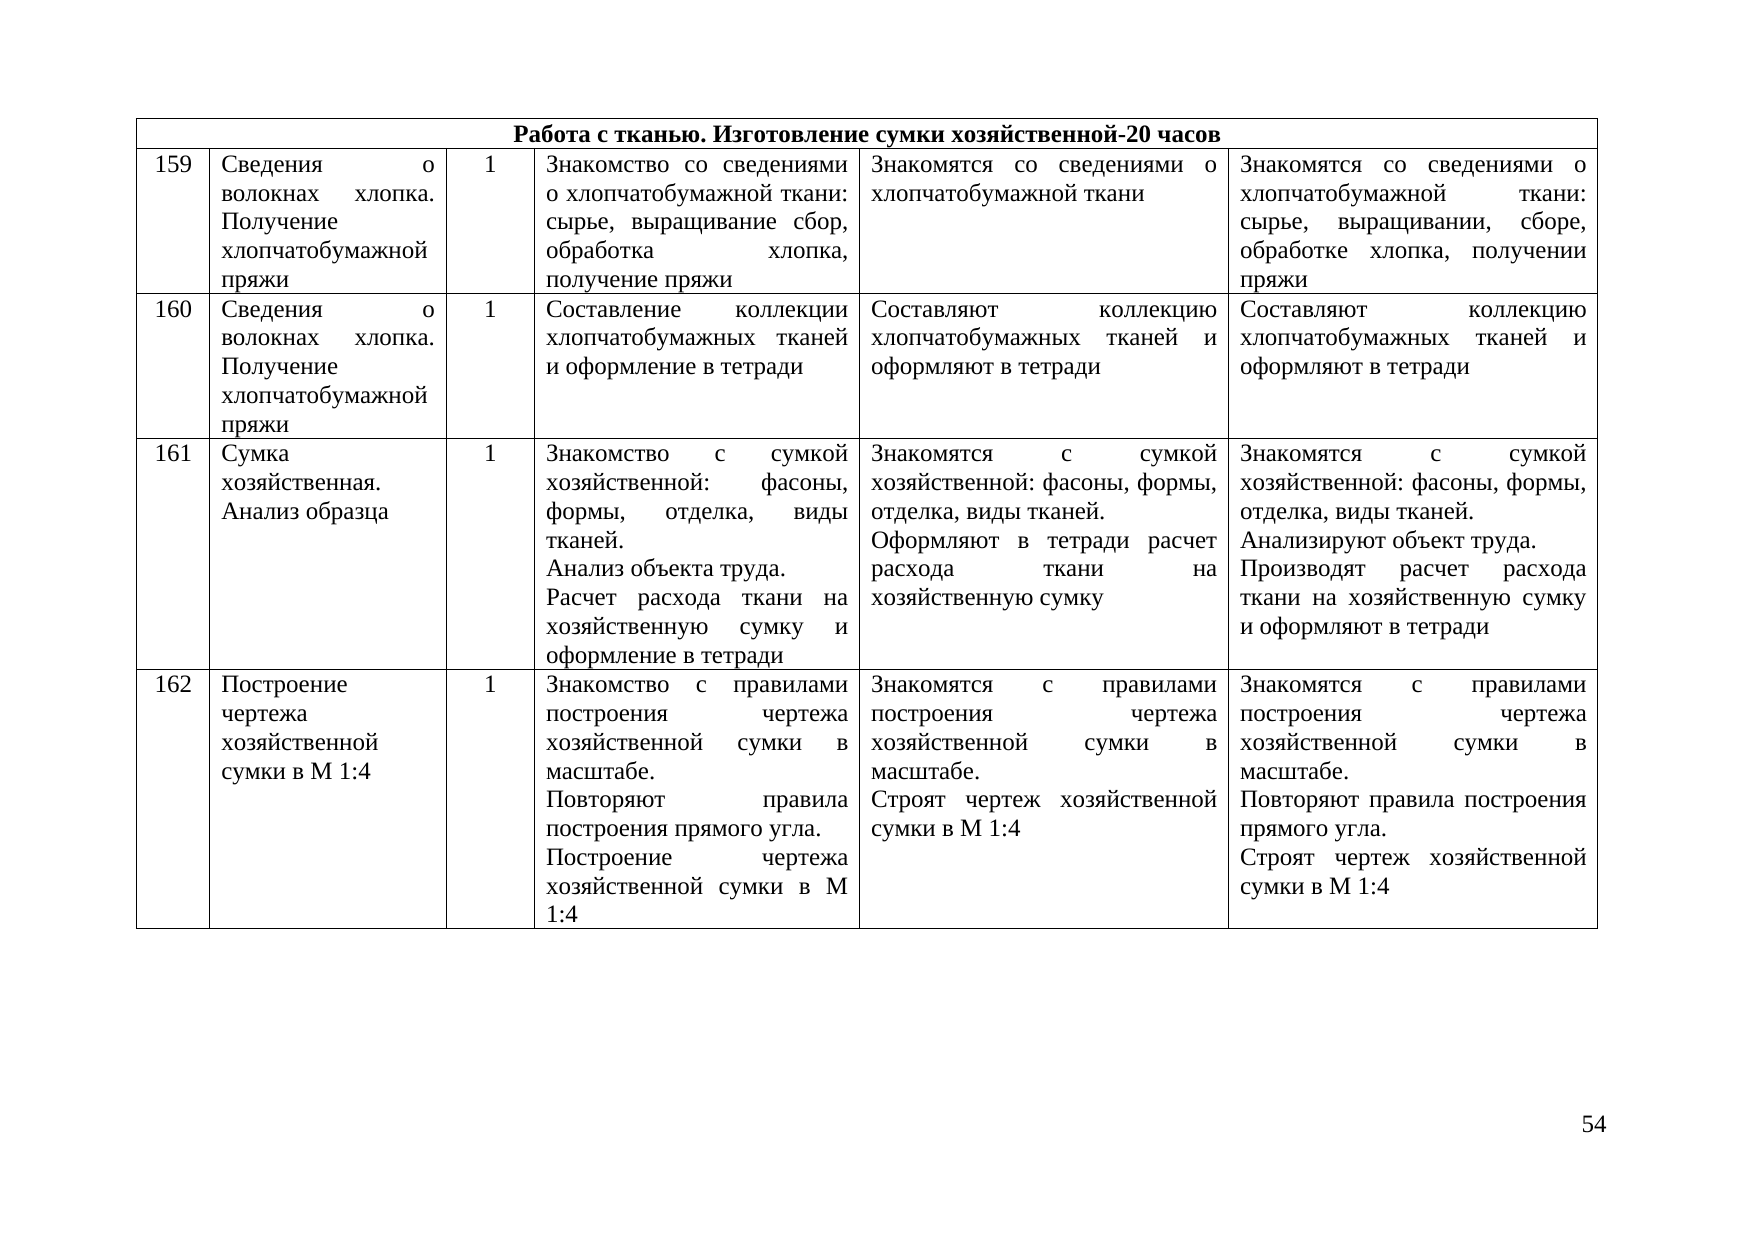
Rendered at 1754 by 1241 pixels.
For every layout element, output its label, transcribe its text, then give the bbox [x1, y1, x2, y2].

table_cell Составляют коллекцию хлопчатобумажных тканей и оформляют в тетради [860, 294, 1228, 437]
table_cell 161 [137, 439, 209, 668]
table_cell 160 [137, 294, 209, 437]
table_cell 159 [137, 149, 209, 293]
table_cell Знакомятся с правилами построения чертежа хозяйственной сумки в масштабе. Строят чертеж хозяйственной сумки в М 1:4 [860, 670, 1228, 928]
table_cell Знакомятся с сумкой хозяйственной: фасоны, формы, отделка, виды тканей. Анализируют объект труда. Производят расчет расхода ткани на хозяйственную сумку и оформляют в тетради [1229, 439, 1597, 668]
table_cell Знакомство с сумкой хозяйственной: фасоны, формы, отделка, виды тканей. Анализ объекта труда. Расчет расхода ткани на хозяйственную сумку и оформление в тетради [535, 439, 859, 668]
table_cell 1 [447, 439, 534, 668]
table_cell Знакомство с правилами построения чертежа хозяйственной сумки в масштабе. Повторяют правила построения прямого угла. Построение чертежа хозяйственной сумки в М 1:4 [535, 670, 859, 928]
table_cell Составляют коллекцию хлопчатобумажных тканей и оформляют в тетради [1229, 294, 1597, 437]
table_cell 1 [447, 149, 534, 293]
table_cell Сведения о волокнах хлопка. Получение хлопчатобумажной пряжи [210, 149, 446, 293]
table_cell Составление коллекции хлопчатобумажных тканей и оформление в тетради [535, 294, 859, 437]
table_cell 1 [447, 294, 534, 437]
table_cell Построение чертежа хозяйственной сумки в М 1:4 [210, 670, 446, 928]
table_header Работа с тканью. Изготовление сумки хозяйственной-20 часов [137, 119, 1597, 148]
table_cell Знакомятся со сведениями о хлопчатобумажной ткани: сырье, выращивании, сборе, обработке хлопка, получении пряжи [1229, 149, 1597, 293]
table_cell Знакомятся со сведениями о хлопчатобумажной ткани [860, 149, 1228, 293]
table_cell Знакомятся с правилами построения чертежа хозяйственной сумки в масштабе. Повторяют правила построения прямого угла. Строят чертеж хозяйственной сумки в М 1:4 [1229, 670, 1597, 928]
table_cell 1 [447, 670, 534, 928]
table_cell Сведения о волокнах хлопка. Получение хлопчатобумажной пряжи [210, 294, 446, 437]
table_cell Сумка хозяйственная. Анализ образца [210, 439, 446, 668]
table_cell Знакомство со сведениями о хлопчатобумажной ткани: сырье, выращивание сбор, обработка хлопка, получение пряжи [535, 149, 859, 293]
table_cell 162 [137, 670, 209, 928]
table_cell Знакомятся с сумкой хозяйственной: фасоны, формы, отделка, виды тканей. Оформляют в тетради расчет расхода ткани на хозяйственную сумку [860, 439, 1228, 668]
